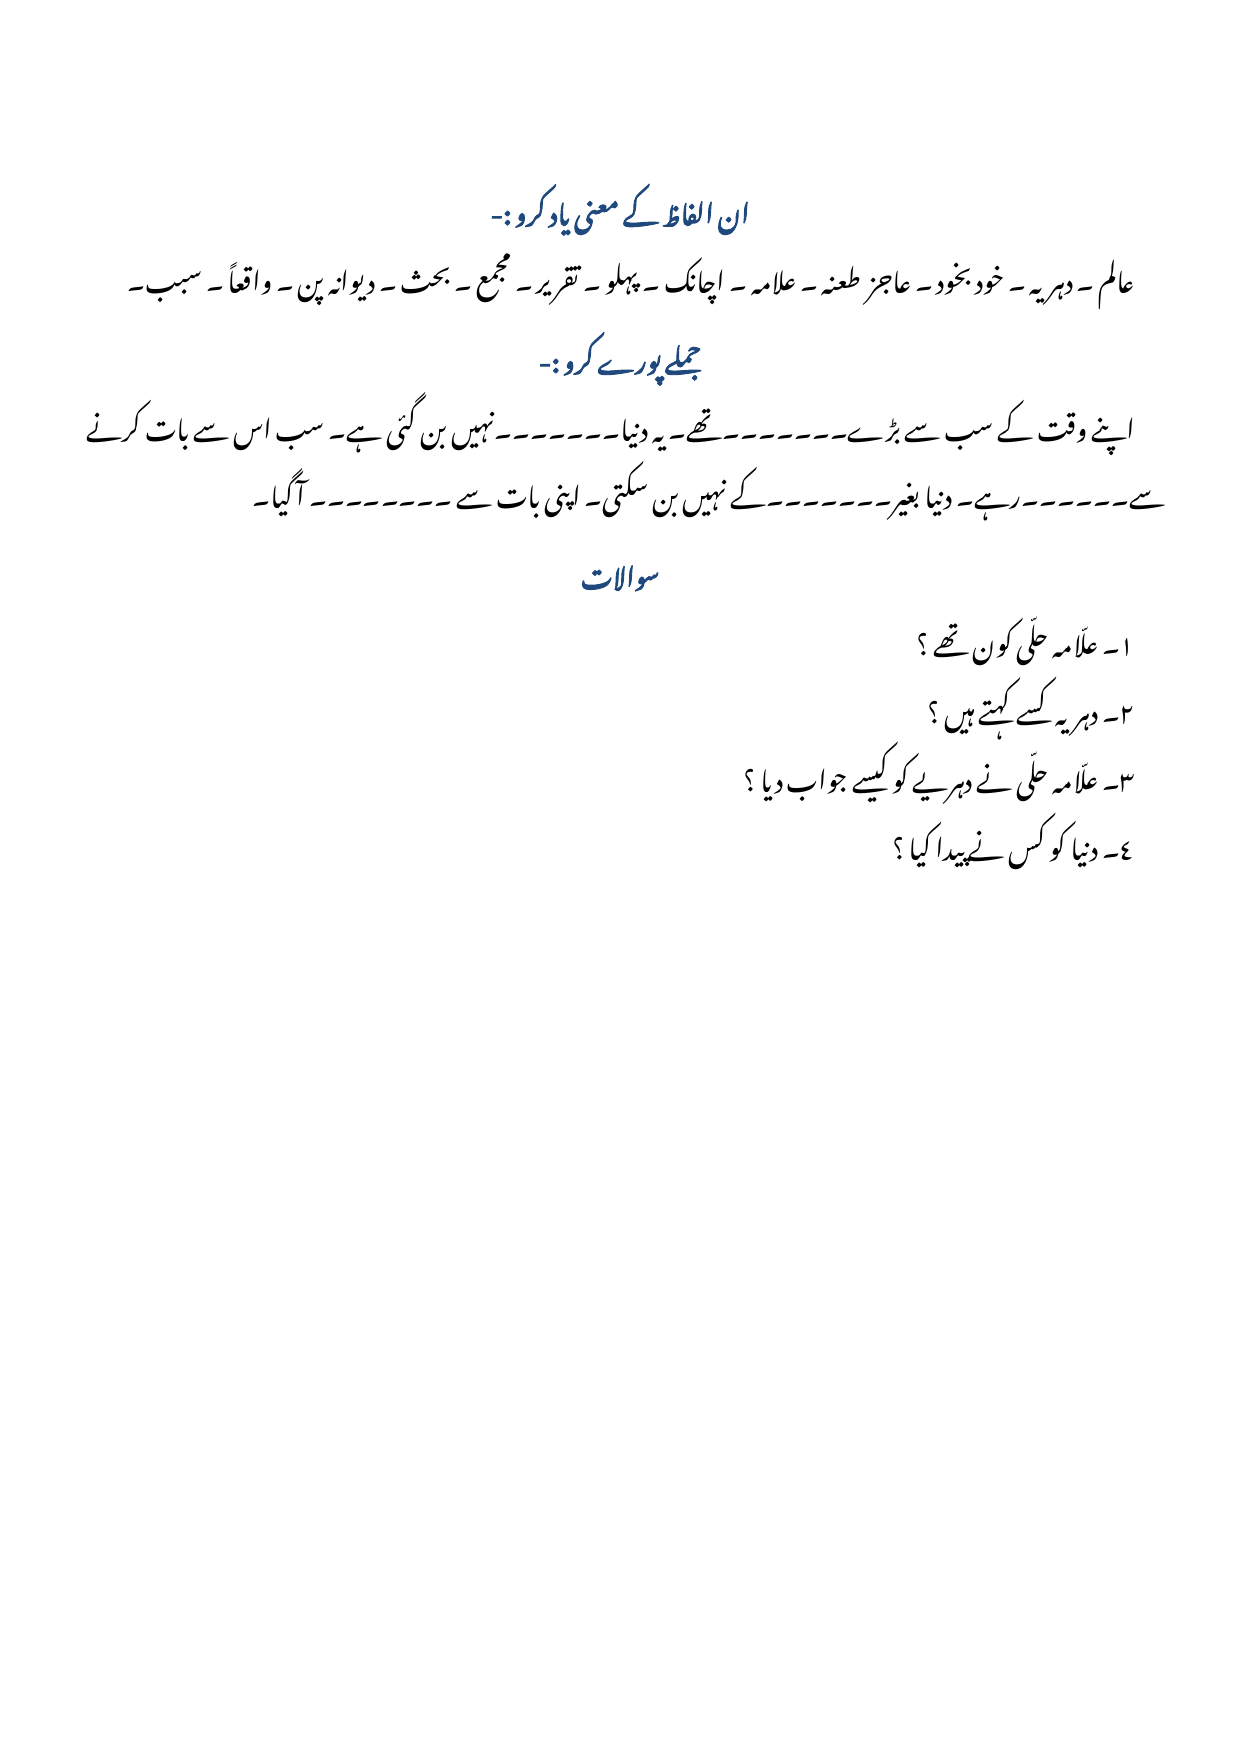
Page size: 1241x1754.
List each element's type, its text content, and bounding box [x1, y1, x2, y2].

text ٤۔ دنیا کو کس نے پیدا کیا ؟ [75, 808, 1165, 876]
text ١۔ علّامہ حلّی کون تھے ؟ [75, 605, 1165, 673]
text ٢۔ دہریہ کسے کہتے ہیں ؟ [75, 673, 1165, 741]
subtitle سوالات [75, 537, 1165, 605]
text اپنے وقت کے سب سے بڑے۔۔۔۔۔۔۔تھے۔ یہ دنیا۔۔۔۔۔۔۔نہیں بن گئی ہے۔ سب اس سے بات کرنے سے۔۔۔۔۔۔رہے۔ دنیا بغیر۔۔۔۔۔۔۔کے نہیں بن سکتی۔ اپنی بات سے ۔۔۔۔۔۔۔۔ آ گیا۔ [75, 389, 1165, 525]
subtitle ان الفاظ کے معنی یاد کرو :- [75, 174, 1165, 242]
text ٣۔ علّامہ حلّی نے دہریے کو کیسے جواب دیا ؟ [75, 741, 1165, 808]
text عالم ۔ دہریہ ۔ خود بخود ۔ عاجز طعنہ ۔ علامہ ۔ اچانک ۔ پہلو ۔ تقریر ۔ مجمع ۔ بحث ۔ دیوانہ پن ۔ واقعاً ۔ سبب۔ [75, 242, 1165, 309]
subtitle جملے پورے کرو :- [75, 322, 1165, 389]
